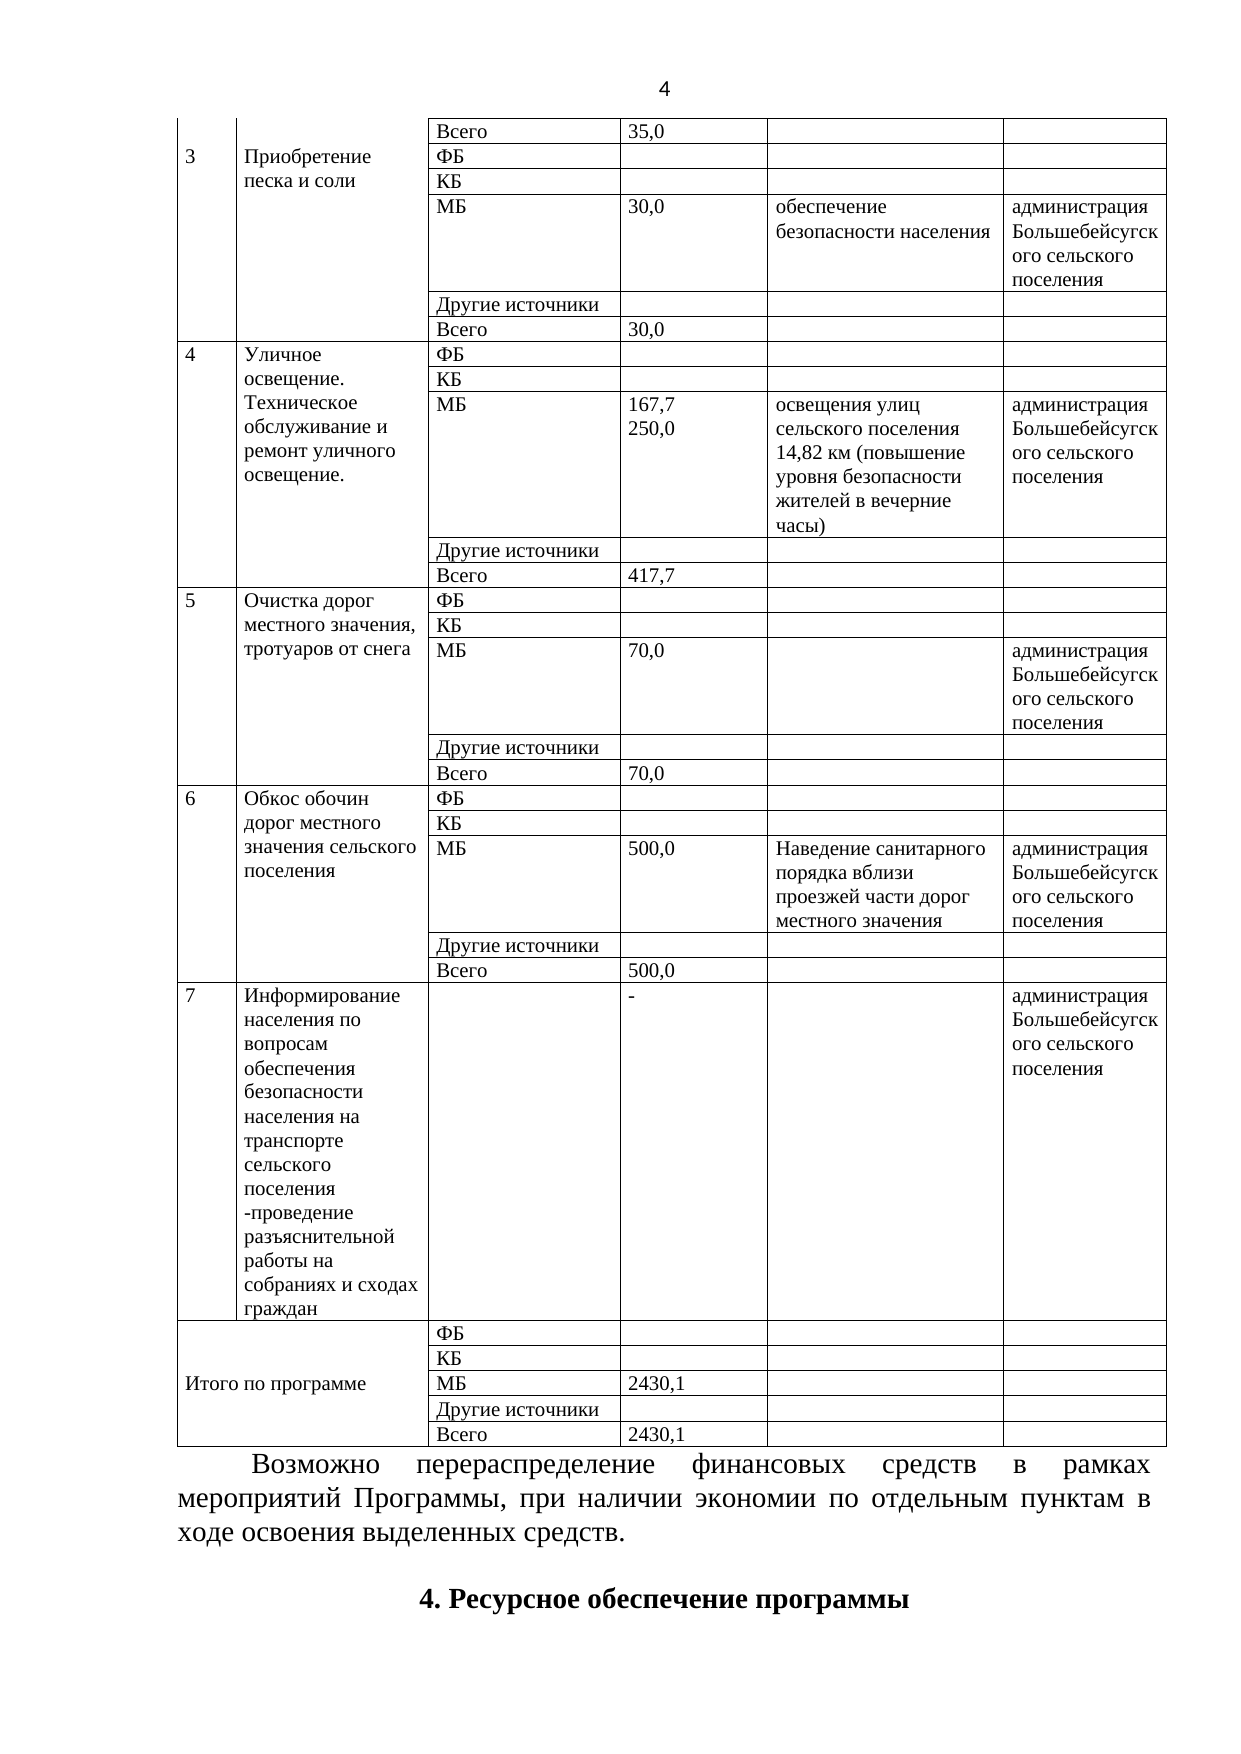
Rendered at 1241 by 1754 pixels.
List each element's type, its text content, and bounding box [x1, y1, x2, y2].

table_cell [621, 1346, 767, 1370]
table_cell Другие источники [429, 1396, 620, 1421]
table_cell [621, 144, 767, 168]
table_cell ФБ [429, 1321, 620, 1345]
table_cell 70,0 [621, 760, 767, 784]
table_cell [621, 786, 767, 809]
table_cell Информирование населения по вопросам обеспечения безопасности населения на транспорте сельского поселения -проведение разъяснительной работы на собраниях и сходах граждан [237, 983, 428, 1320]
table_cell - [621, 983, 767, 1320]
table_cell [621, 1321, 767, 1345]
table_cell [768, 760, 1003, 784]
table_cell [1004, 613, 1166, 637]
table_cell [621, 1396, 767, 1421]
table_cell Другие источники [429, 292, 620, 316]
table_cell [621, 538, 767, 562]
table_cell КБ [429, 1346, 620, 1370]
table_cell Всего [429, 958, 620, 982]
table_cell [768, 1371, 1003, 1395]
table_cell 6 [178, 786, 236, 982]
table_cell [768, 1396, 1003, 1421]
table_cell [1004, 588, 1166, 612]
table_cell [768, 367, 1003, 391]
table_cell Итого по программе [178, 1321, 428, 1446]
table_cell [621, 588, 767, 612]
text Возможно перераспределение финансовых средств в рамках мероприятий Программы, при наличии экономии по отдельным пунктам в ходе освоения выделенных средств. [177, 1447, 1152, 1547]
table_cell [1004, 1371, 1166, 1395]
table_cell [768, 588, 1003, 612]
table_cell [1004, 786, 1166, 809]
table_cell [429, 983, 620, 1320]
table_cell [768, 933, 1003, 957]
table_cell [1004, 195, 1166, 291]
table_cell МБ [429, 638, 620, 734]
table_cell КБ [429, 367, 620, 391]
table_cell [621, 367, 767, 391]
table_cell 4 [178, 342, 236, 587]
table_cell администрация Большебейсугского сельского поселения [1004, 983, 1166, 1320]
table_cell 500,0 [621, 958, 767, 982]
table_cell [1004, 1346, 1166, 1370]
table_cell Другие источники [429, 933, 620, 957]
table_cell МБ [429, 195, 620, 291]
table_cell [768, 1346, 1003, 1370]
table_cell [768, 563, 1003, 587]
table_cell [1004, 760, 1166, 784]
table_cell [768, 119, 1003, 143]
table_cell Всего [429, 760, 620, 784]
table_cell Уличное освещение. Техническое обслуживание и ремонт уличного освещение. [237, 342, 428, 587]
table_cell [1004, 144, 1166, 168]
table_cell Приобретение песка и соли [237, 143, 428, 341]
table_cell [768, 292, 1003, 316]
table_cell 5 [178, 588, 236, 784]
table_cell [1004, 367, 1166, 391]
table_cell [621, 933, 767, 957]
table_cell 417,7 [621, 563, 767, 587]
table_cell 2430,1 [621, 1422, 767, 1446]
table_cell 30,0 [621, 317, 767, 341]
table_cell [1004, 119, 1166, 143]
table_cell [768, 638, 1003, 734]
table_cell [1004, 1422, 1166, 1446]
table_cell [768, 786, 1003, 809]
table_cell [1004, 292, 1166, 316]
table_cell [768, 613, 1003, 637]
table_cell [621, 342, 767, 366]
table_cell [768, 983, 1003, 1320]
table_cell Наведение санитарного порядка вблизи проезжей части дорог местного значения [768, 836, 1003, 932]
table_cell [1004, 811, 1166, 835]
table_cell Очистка дорог местного значения, тротуаров от снега [237, 588, 428, 784]
table_cell [1004, 169, 1166, 193]
table_cell 35,0 [621, 119, 767, 143]
table_cell Всего [429, 119, 620, 143]
table_cell [621, 811, 767, 835]
table_cell Другие источники [429, 538, 620, 562]
text 4. Ресурсное обеспечение программы [177, 1581, 1152, 1614]
table_cell 70,0 [621, 638, 767, 734]
table_cell обеспечение безопасности населения [768, 195, 1003, 291]
table_cell [1004, 342, 1166, 366]
table_cell ФБ [429, 588, 620, 612]
table_cell администрация Большебейсугского сельского поселения [1004, 836, 1166, 932]
table_cell ФБ [429, 342, 620, 366]
table_cell [621, 169, 767, 193]
table_cell 500,0 [621, 836, 767, 932]
table_cell [1004, 563, 1166, 587]
table_cell [768, 811, 1003, 835]
table_cell [1004, 735, 1166, 759]
table_cell [768, 1422, 1003, 1446]
table_cell МБ [429, 836, 620, 932]
table_cell Всего [429, 317, 620, 341]
table_cell [768, 538, 1003, 562]
table_cell КБ [429, 169, 620, 193]
table_cell [768, 342, 1003, 366]
table_cell [1004, 317, 1166, 341]
table_cell [768, 317, 1003, 341]
table_cell администрация Большебейсугского сельского поселения [1004, 638, 1166, 734]
table_cell освещения улиц сельского поселения 14,82 км (повышение уровня безопасности жителей в вечерние часы) [768, 392, 1003, 537]
table_cell 2430,1 [621, 1371, 767, 1395]
table_cell КБ [429, 811, 620, 835]
table_cell 167,7 250,0 [621, 392, 767, 537]
table_cell 3 [178, 143, 236, 341]
table_cell [621, 613, 767, 637]
table_cell [621, 292, 767, 316]
table_cell [768, 735, 1003, 759]
table_cell [768, 1321, 1003, 1345]
table_cell МБ [429, 1371, 620, 1395]
table_cell Всего [429, 1422, 620, 1446]
table_cell [1004, 1396, 1166, 1421]
table_cell [1004, 1321, 1166, 1345]
table_cell [768, 169, 1003, 193]
table_cell [621, 735, 767, 759]
table_cell [768, 958, 1003, 982]
table_cell Всего [429, 563, 620, 587]
table_cell [1004, 538, 1166, 562]
table_cell [768, 144, 1003, 168]
table_cell администрация Большебейсугского сельского поселения [1004, 392, 1166, 537]
table_cell Другие источники [429, 735, 620, 759]
table_cell КБ [429, 613, 620, 637]
table_cell ФБ [429, 144, 620, 168]
table_cell [1004, 933, 1166, 957]
table_cell Обкос обочин дорог местного значения сельского поселения [237, 786, 428, 982]
table_cell 7 [178, 983, 236, 1320]
table_cell МБ [429, 392, 620, 537]
table_cell 30,0 [621, 195, 767, 291]
table_cell [1004, 958, 1166, 982]
table_cell ФБ [429, 786, 620, 809]
